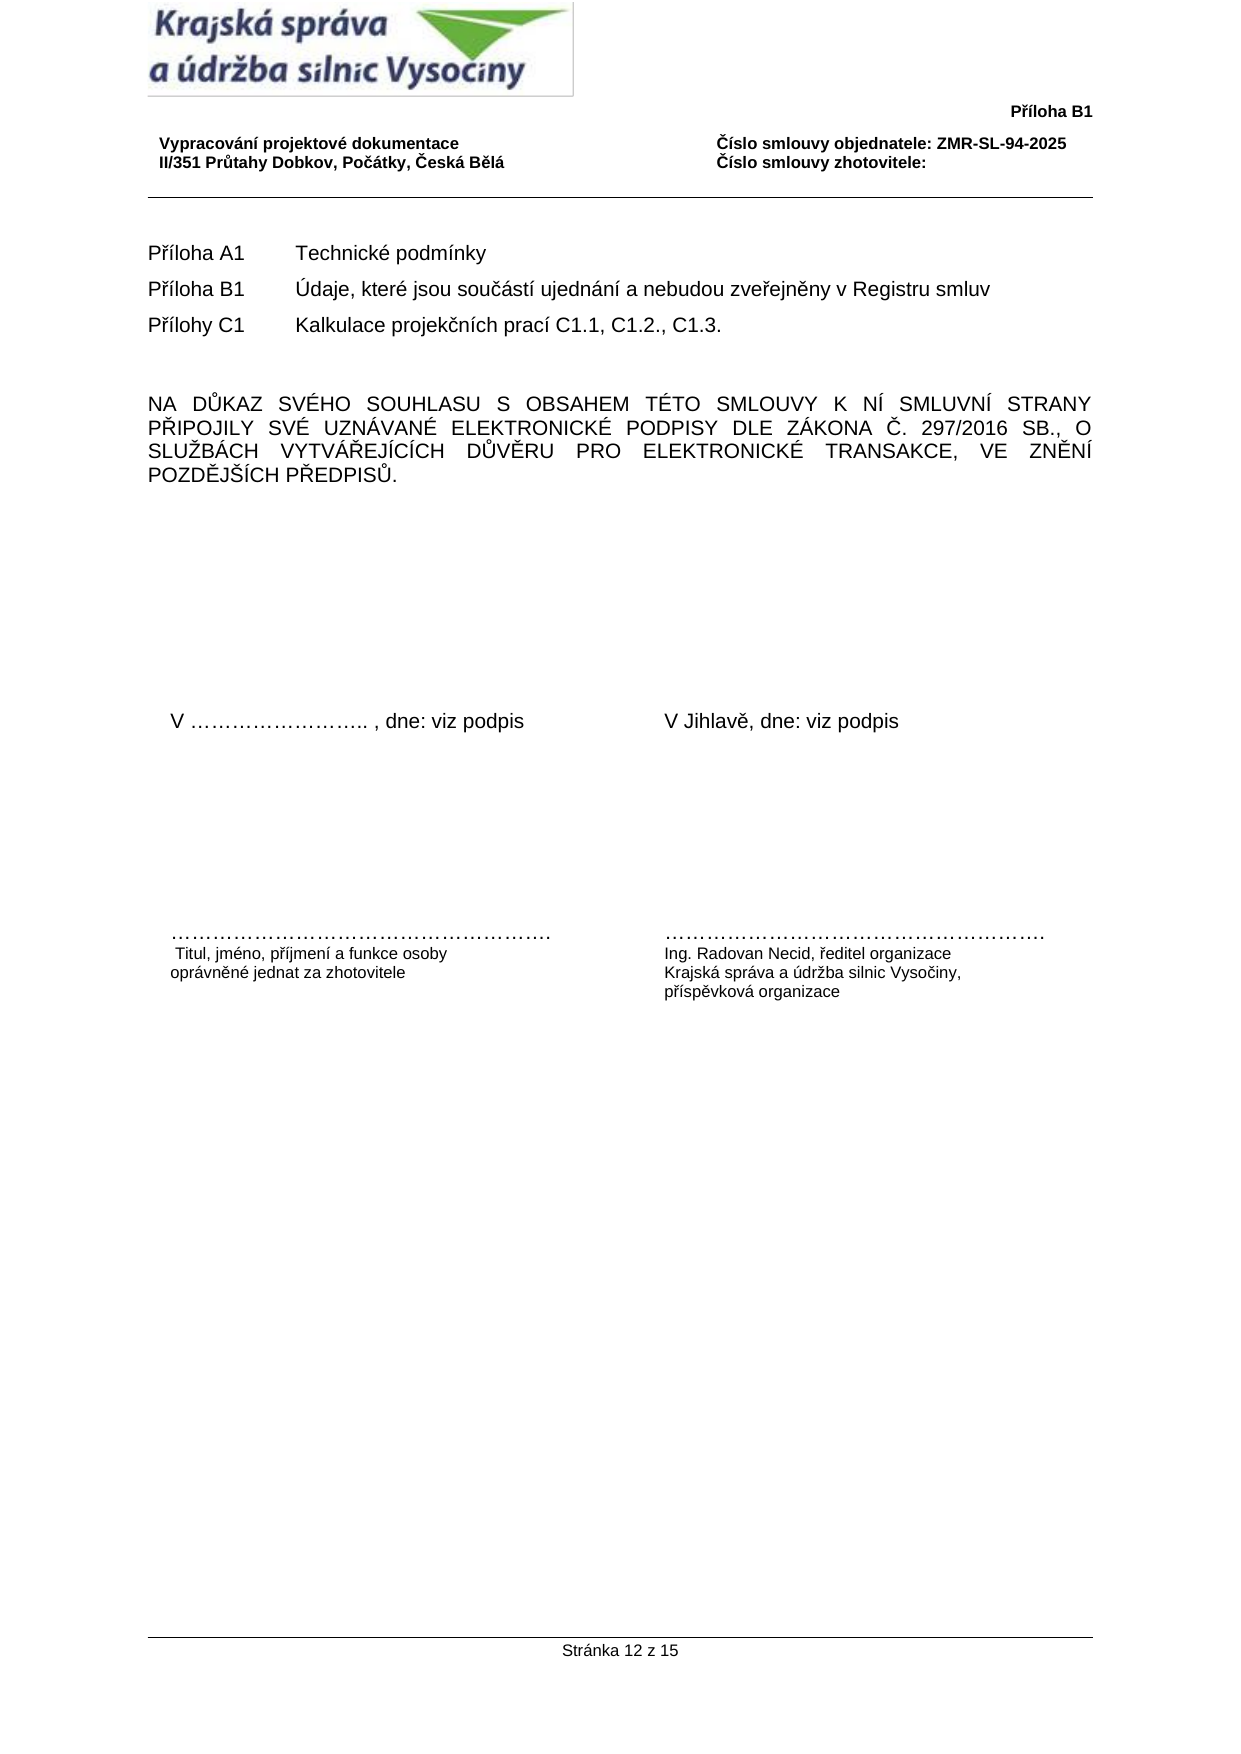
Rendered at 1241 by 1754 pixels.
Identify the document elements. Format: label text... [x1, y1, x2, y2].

picture [147, 2, 574, 98]
table_header V Jihlavě, dne: viz podpis [653, 709, 1093, 752]
text NA DŮKAZ SVÉHO SOUHLASU S OBSAHEM TÉTO smlouvy K NÍ SMLUVNÍ STRANY PŘIPOJILY SVÉ UZNÁVANÉ ELEKTRONICKÉ PODPISY DLE ZÁKONA Č. 297/2016 SB., O SLUŽBÁCH VYTVÁŘEJÍCÍCH DŮVĚRU PRO ELEKTRONICKÉ TRANSAKCE, VE ZNĚNÍ POZDĚJŠÍCH PŘEDPISŮ. [148, 391, 1093, 487]
table_header V …………………….. , dne: viz podpis [159, 709, 653, 752]
text Přílohy C1 Kalkulace projekčních prací C1.1, C1.2., C1.3. [148, 313, 1096, 337]
table_cell ………………………………………………. Ing. Radovan Necid, ředitel organizace Krajská správa a údržba silnic Vysočiny, příspěvková organizace [653, 752, 1093, 1001]
table_cell ………………………………………………. Titul, jméno, příjmení a funkce osoby oprávněné jednat za zhotovitele [159, 752, 653, 1001]
text Příloha B1 Údaje, které jsou součástí ujednání a nebudou zveřejněny v Registru smluv [148, 277, 1096, 301]
text Příloha A1 Technické podmínky [148, 240, 1096, 264]
